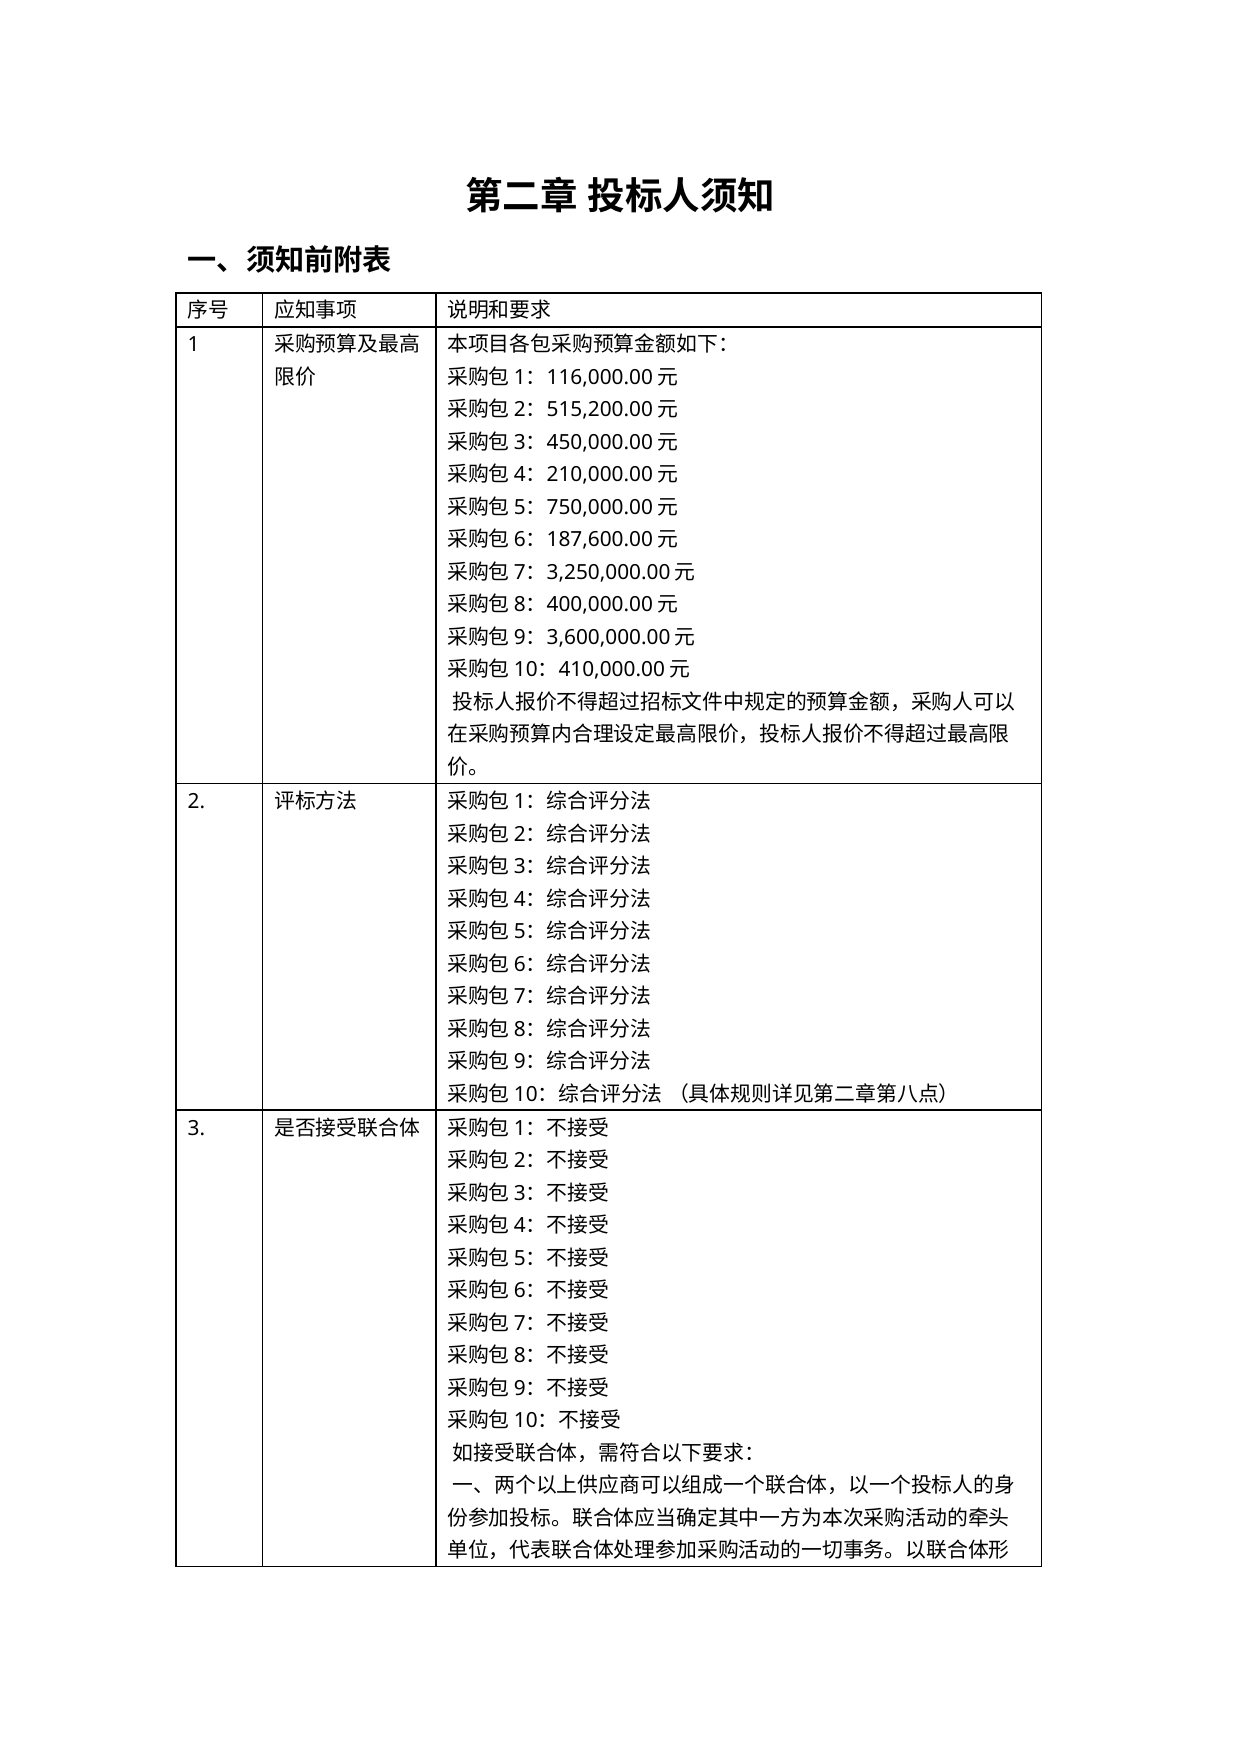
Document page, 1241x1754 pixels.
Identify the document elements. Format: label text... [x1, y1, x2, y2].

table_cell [437, 1111, 1041, 1566]
table_cell 采购包1：综合评分法 采购包2：综合评分法 采购包3：综合评分法 采购包4：综合评分法 采购包5：综合评分法 采购包6：综合评分法 采购包7：综合评分法 采购包8：综合评分法 采购包9：综合评分法 采购包10：综合评分法 （具体规则详见第二章第八点） [437, 784, 1041, 1109]
table_cell 2. [177, 784, 262, 1109]
table_cell 本项目各包采购预算金额如下： 采购包1：116,000.00元 采购包2：515,200.00元 采购包3：450,000.00元 采购包4：210,000.00元 采购包5：750,000.00元 采购包6：187,600.00元 采购包7：3,250,000.00元 采购包8：400,000.00元 采购包9：3,600,000.00元 采购包10：410,000.00元 投标人报价不得超过招标文件中规定的预算金额，采购人可以在采购预算内合理设定最高限价，投标人报价不得超过最高限价。 [437, 328, 1041, 783]
table_header 说明和要求 [437, 294, 1041, 326]
table_header 序号 [177, 294, 262, 326]
table_cell 是否接受联合体 [263, 1111, 435, 1566]
table_cell 1 [177, 328, 262, 783]
text 第二章 投标人须知 [187, 162, 1053, 227]
text 一、须知前附表 [187, 227, 1053, 292]
table_header 应知事项 [263, 294, 435, 326]
table_cell 采购预算及最高限价 [263, 328, 435, 783]
table_cell 3. [177, 1111, 262, 1566]
table_cell 评标方法 [263, 784, 435, 1109]
